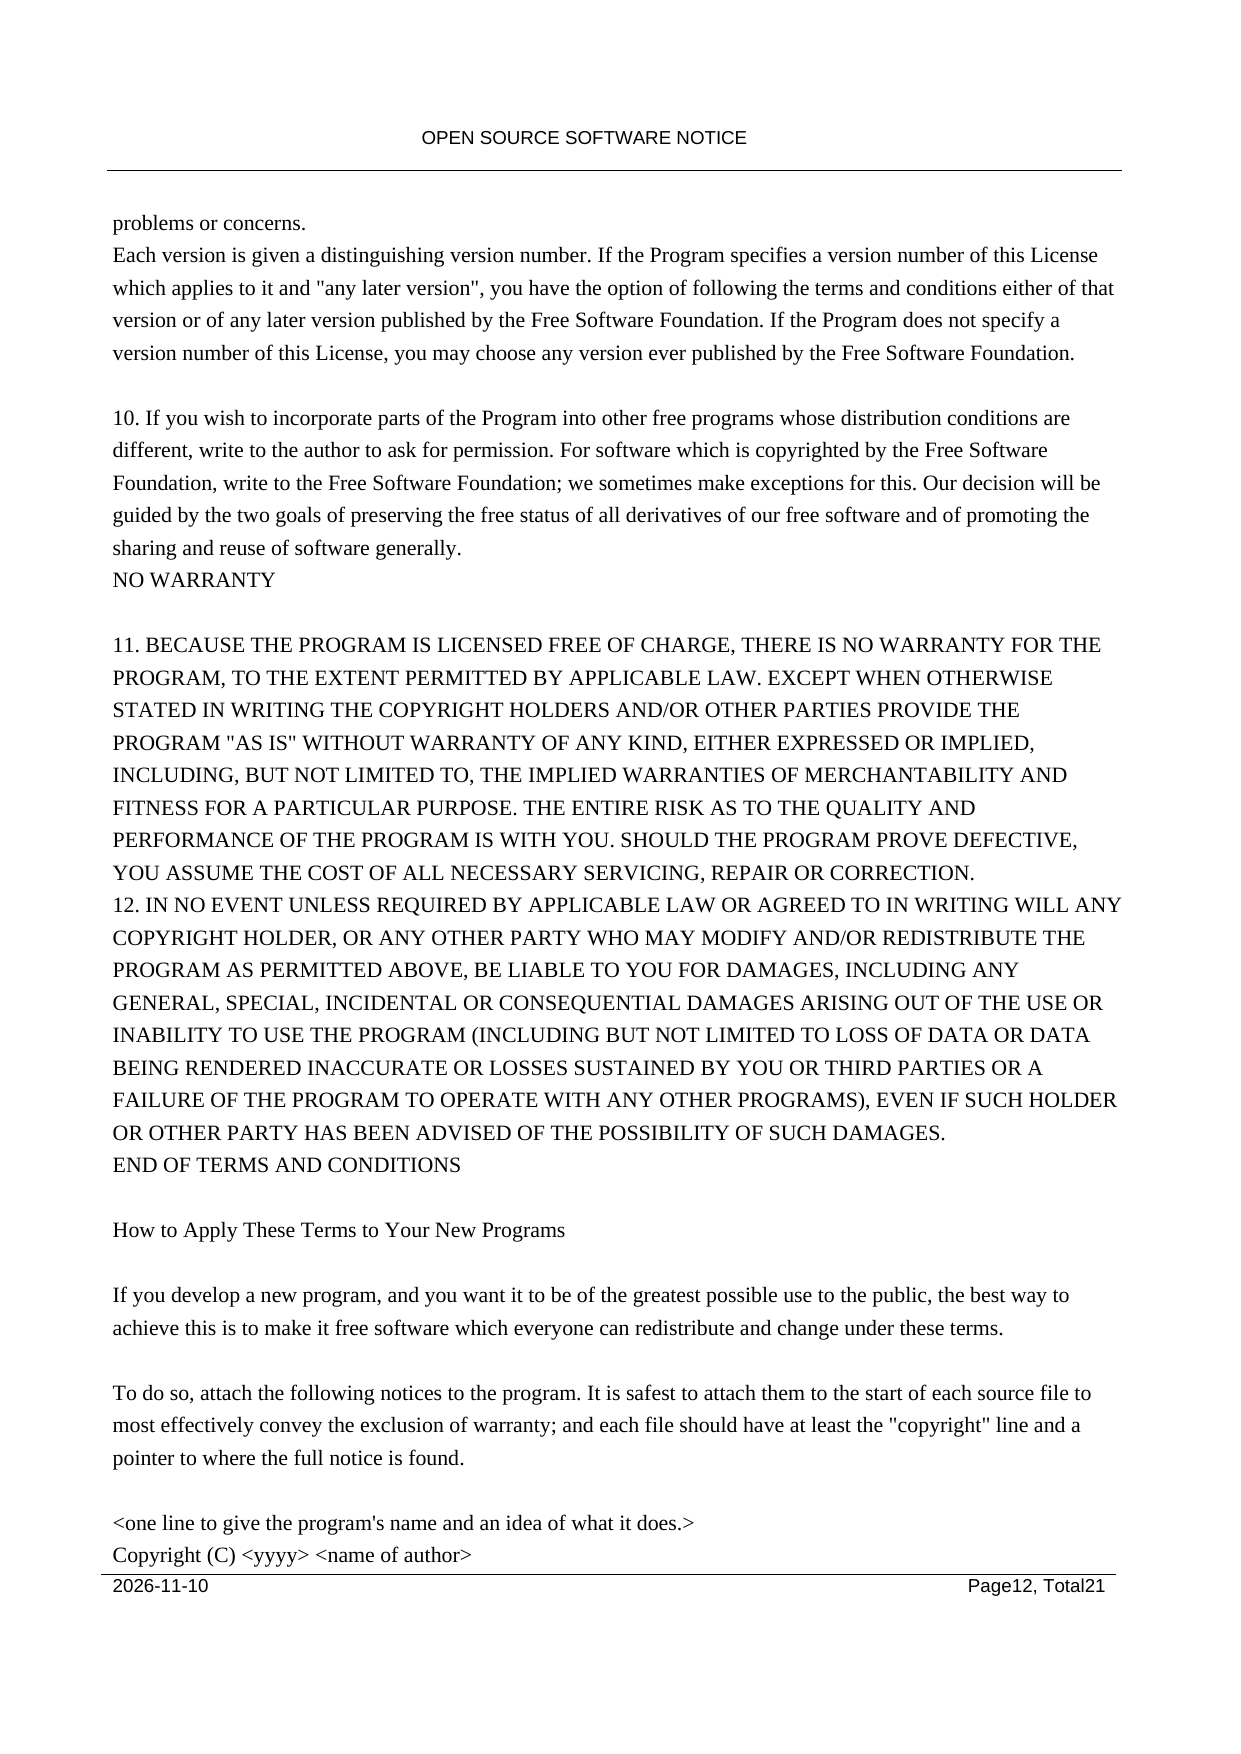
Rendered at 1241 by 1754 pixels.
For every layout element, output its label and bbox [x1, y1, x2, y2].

text [112, 206, 1128, 1571]
